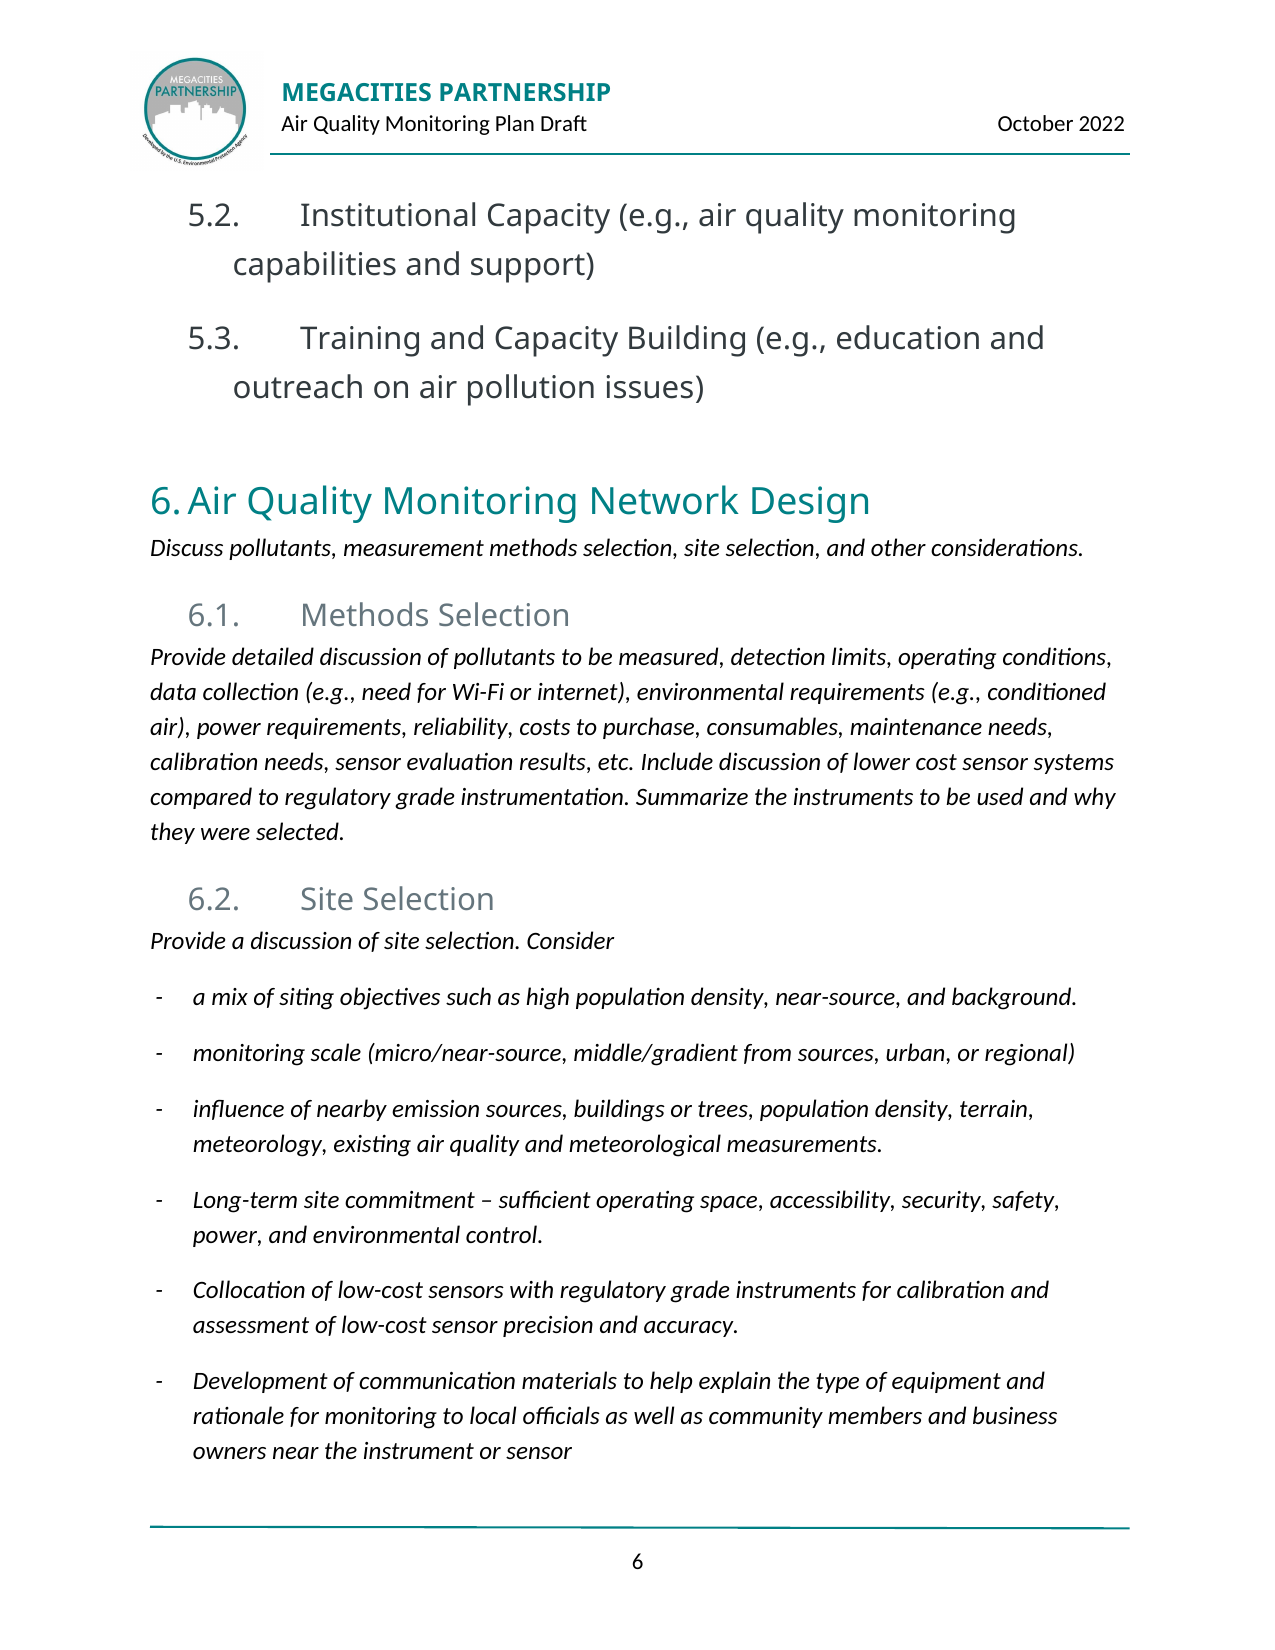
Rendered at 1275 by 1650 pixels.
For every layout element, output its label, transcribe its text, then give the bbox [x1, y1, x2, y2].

subtitle Training and Capacity Building (e.g., education and outreach on air pollution issues) [187, 316, 1125, 408]
text Discuss pollutants, measurement methods selection, site selection, and other considerations. [150, 533, 1125, 563]
picture [130, 51, 264, 171]
text Provide a discussion of site selection. Consider [150, 926, 1125, 956]
list Long-term site commitment – sufficient operating space, accessibility, security, safety, power, and environmental control. [155, 1184, 1125, 1249]
list influence of nearby emission sources, buildings or trees, population density, terrain, meteorology, existing air quality and meteorological measurements. [155, 1093, 1125, 1158]
list Development of communication materials to help explain the type of equipment and rationale for monitoring to local officials as well as community members and business owners near the instrument or sensor [155, 1366, 1125, 1466]
subtitle Methods Selection [187, 593, 1125, 635]
text Provide detailed discussion of pollutants to be measured, detection limits, operating conditions, data collection (e.g., need for Wi-Fi or internet), environmental requirements (e.g., conditioned air), power requirements, reliability, costs to purchase, consumables, maintenance needs, calibration needs, sensor evaluation results, etc. Include discussion of lower cost sensor systems compared to regulatory grade instrumentation. Summarize the instruments to be used and why they were selected. [150, 642, 1125, 847]
list monitoring scale (micro/near-source, middle/gradient from sources, urban, or regional) [155, 1037, 1125, 1068]
subtitle Air Quality Monitoring Network Design [150, 474, 1125, 525]
subtitle Site Selection [187, 877, 1125, 919]
subtitle Institutional Capacity (e.g., air quality monitoring capabilities and support) [187, 193, 1125, 285]
list Collocation of low-cost sensors with regulatory grade instruments for calibration and assessment of low-cost sensor precision and accuracy. [155, 1275, 1125, 1340]
list a mix of siting objectives such as high population density, near-source, and background. [155, 981, 1125, 1012]
